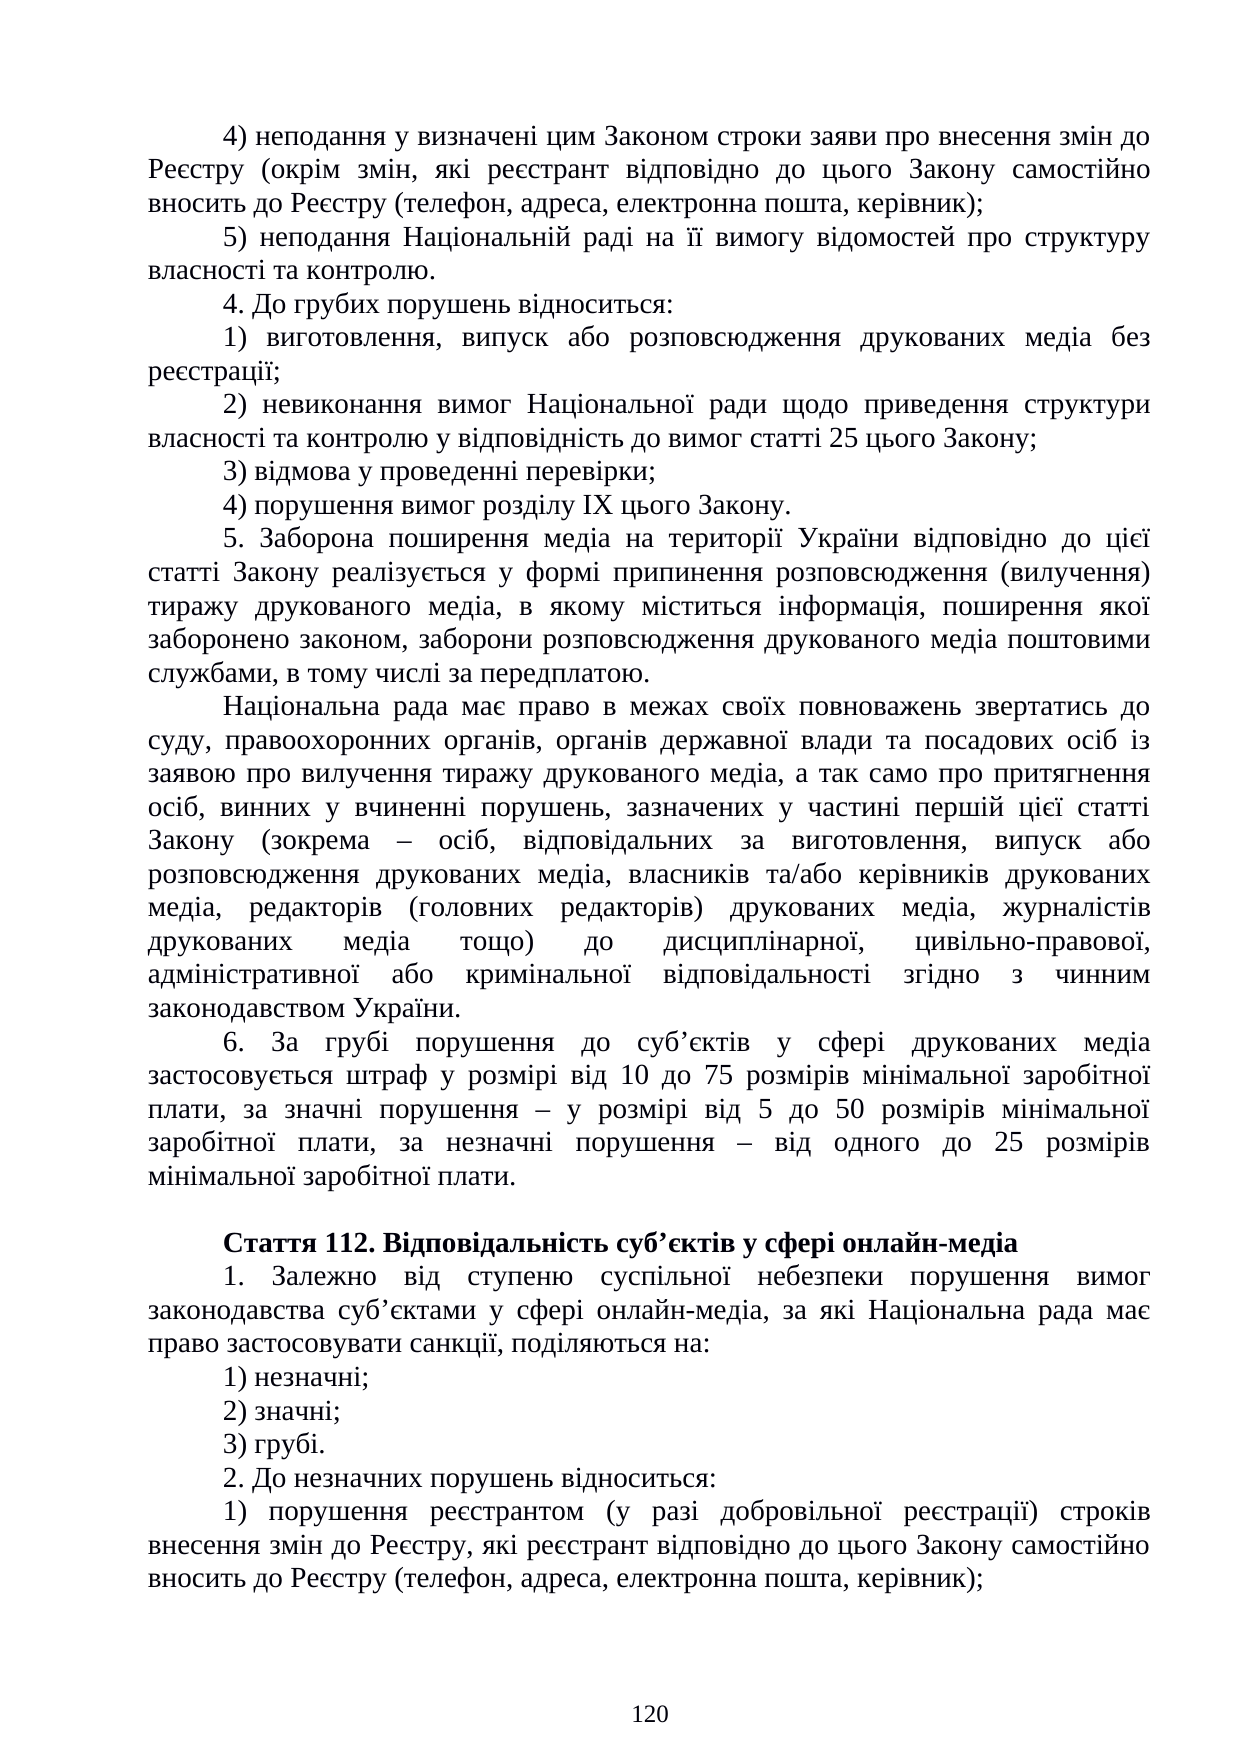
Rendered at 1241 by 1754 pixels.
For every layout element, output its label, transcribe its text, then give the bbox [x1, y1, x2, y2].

text Національна рада має право в межах своїх повноважень звертатись до суду, правоохоронних органів, органів державної влади та посадових осіб із заявою про вилучення тиражу друкованого медіа, а так само про притягнення осіб, винних у вчиненні порушень, зазначених у частині першій цієї статті Закону (зокрема – осіб, відповідальних за виготовлення, випуск або розповсюдження друкованих медіа, власників та/або керівників друкованих медіа, редакторів (головних редакторів) друкованих медіа, журналістів друкованих медіа тощо) до дисциплінарної, цивільно-правової, адміністративної або кримінальної відповідальності згідно з чинним законодавством України. [148, 688, 1152, 1024]
subtitle Стаття 112. Відповідальність суб’єктів у сфері онлайн-медіа [148, 1225, 1152, 1258]
text 5. Заборона поширення медіа на території України відповідно до цієї статті Закону реалізується у формі припинення розповсюдження (вилучення) тиражу друкованого медіа, в якому міститься інформація, поширення якої заборонено законом, заборони розповсюдження друкованого медіа поштовими службами, в тому числі за передплатою. [148, 521, 1152, 688]
text 4) неподання у визначені цим Законом строки заяви про внесення змін до Реєстру (окрім змін, які реєстрант відповідно до цього Закону самостійно вносить до Реєстру (телефон, адреса, електронна пошта, керівник); [148, 118, 1152, 219]
text 1) порушення реєстрантом (у разі добровільної реєстрації) строків внесення змін до Реєстру, які реєстрант відповідно до цього Закону самостійно вносить до Реєстру (телефон, адреса, електронна пошта, керівник); [148, 1493, 1152, 1594]
text 4) порушення вимог розділу IX цього Закону. [148, 487, 1152, 521]
text 1) незначні; [148, 1359, 1152, 1393]
text 2) невиконання вимог Національної ради щодо приведення структури власності та контролю у відповідність до вимог статті 25 цього Закону; [148, 386, 1152, 453]
text 2. До незначних порушень відноситься: [148, 1460, 1152, 1493]
text 1. Залежно від ступеню суспільної небезпеки порушення вимог законодавства суб’єктами у сфері онлайн-медіа, за які Національна рада має право застосовувати санкції, поділяються на: [148, 1258, 1152, 1359]
text 6. За грубі порушення до суб’єктів у сфері друкованих медіа застосовується штраф у розмірі від 10 до 75 розмірів мінімальної заробітної плати, за значні порушення – у розмірі від 5 до 50 розмірів мінімальної заробітної плати, за незначні порушення – від одного до 25 розмірів мінімальної заробітної плати. [148, 1024, 1152, 1191]
text 5) неподання Національній раді на її вимогу відомостей про структуру власності та контролю. [148, 219, 1152, 286]
text 2) значні; [148, 1393, 1152, 1426]
text 4. До грубих порушень відноситься: [148, 286, 1152, 319]
text 1) виготовлення, випуск або розповсюдження друкованих медіа без реєстрації; [148, 319, 1152, 386]
text 3) грубі. [148, 1426, 1152, 1460]
text 3) відмова у проведенні перевірки; [148, 453, 1152, 487]
